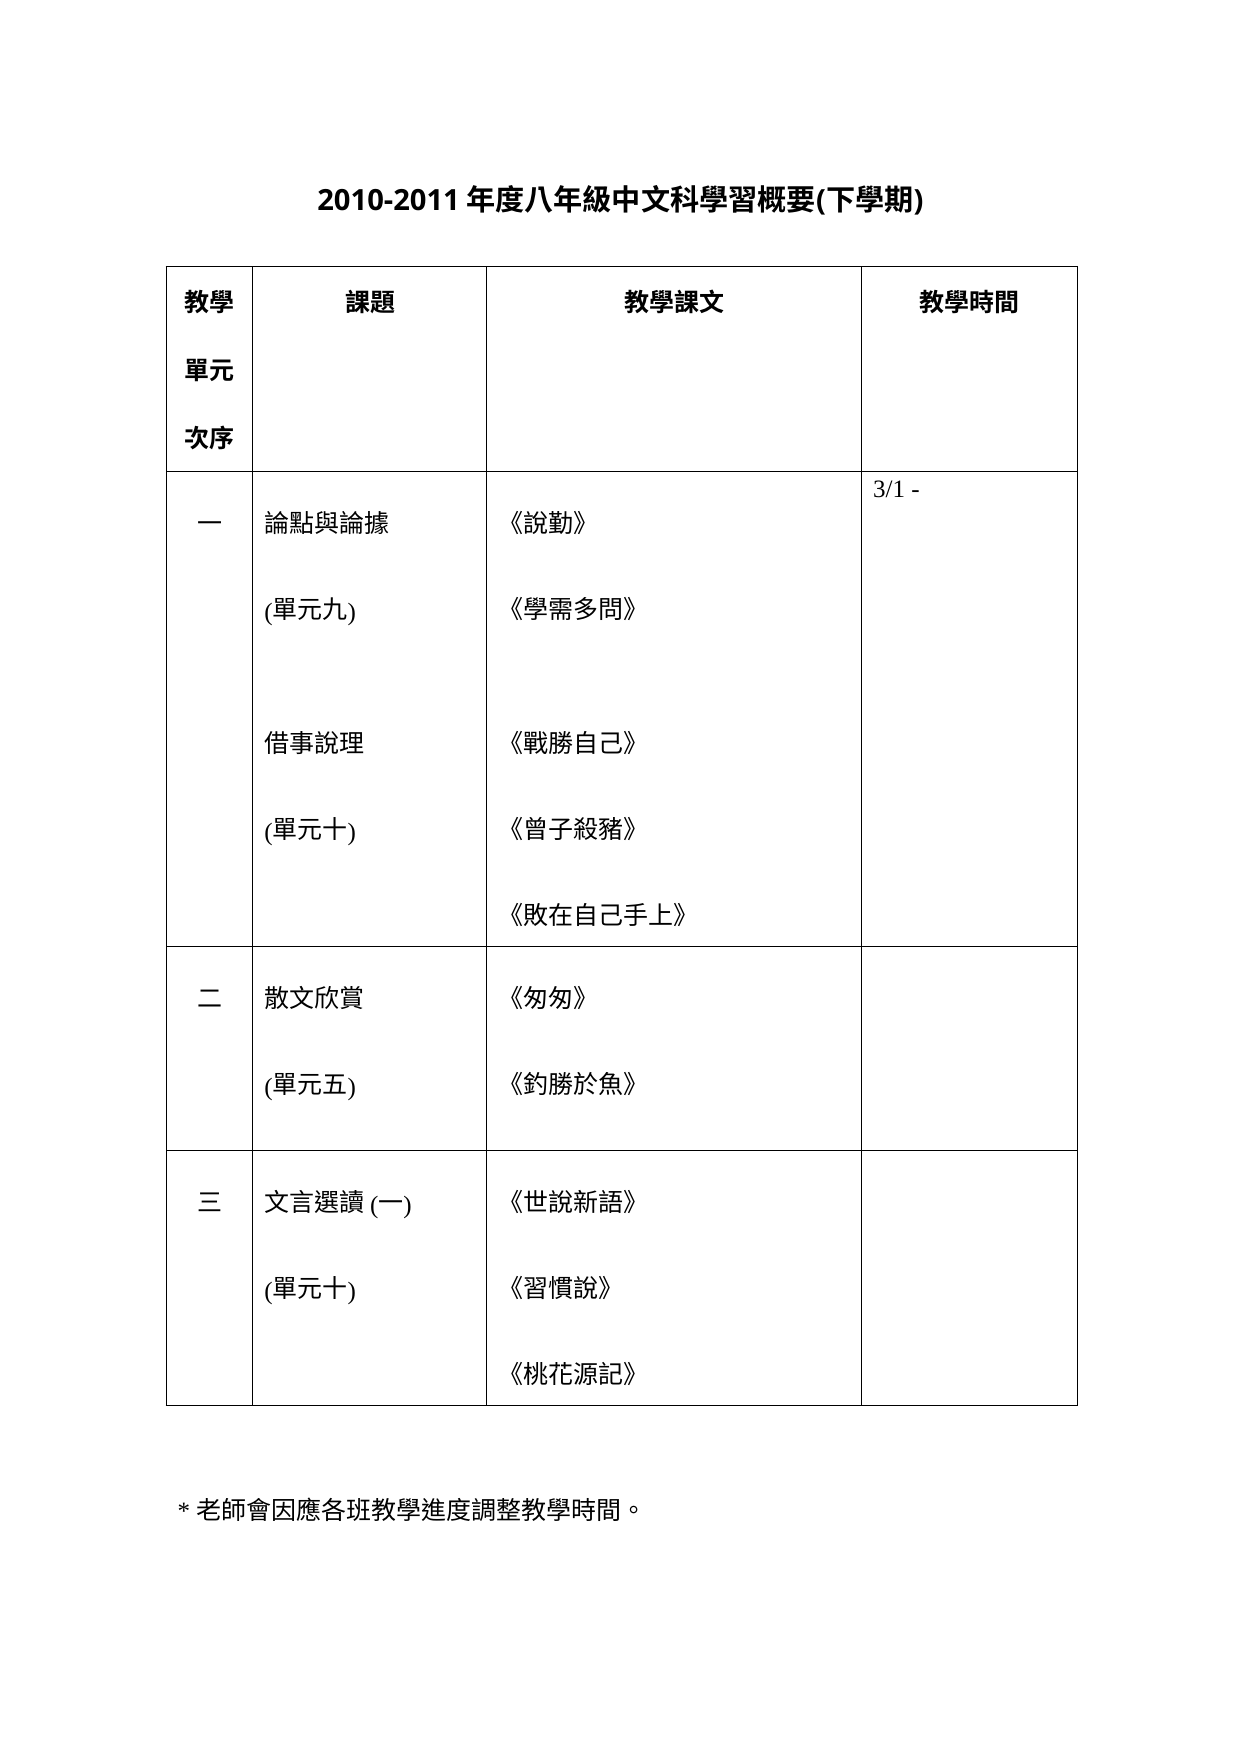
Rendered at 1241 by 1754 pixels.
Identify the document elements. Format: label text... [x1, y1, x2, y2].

table_header 課題 [253, 267, 486, 471]
table_header 教學單元次序 [167, 267, 252, 471]
text * 老師會因應各班教學進度調整教學時間。 [177, 1474, 1063, 1542]
table_cell 二 [167, 947, 252, 1150]
table_cell 《匆匆》 《釣勝於魚》 [487, 947, 861, 1150]
table_header 教學時間 [862, 267, 1077, 471]
table_cell 三 [167, 1151, 252, 1405]
table_cell 《說勤》 《學需多問》 《戰勝自己》 《曾子殺豬》 《敗在自己手上》 [487, 472, 861, 946]
table_cell 散文欣賞 (單元五) [253, 947, 486, 1150]
table_cell 一 [167, 472, 252, 946]
table_cell 3/1 - [862, 472, 1077, 946]
table_cell 論點與論據 (單元九) 借事說理 (單元十) [253, 472, 486, 946]
table_header 教學課文 [487, 267, 861, 471]
table_cell 《世說新語》 《習慣說》 《桃花源記》 [487, 1151, 861, 1405]
table_cell 文言選讀 (一) (單元十) [253, 1151, 486, 1405]
text 2010-2011年度八年級中文科學習概要(下學期) [177, 164, 1063, 232]
table_cell [862, 1151, 1077, 1405]
table_cell [862, 947, 1077, 1150]
